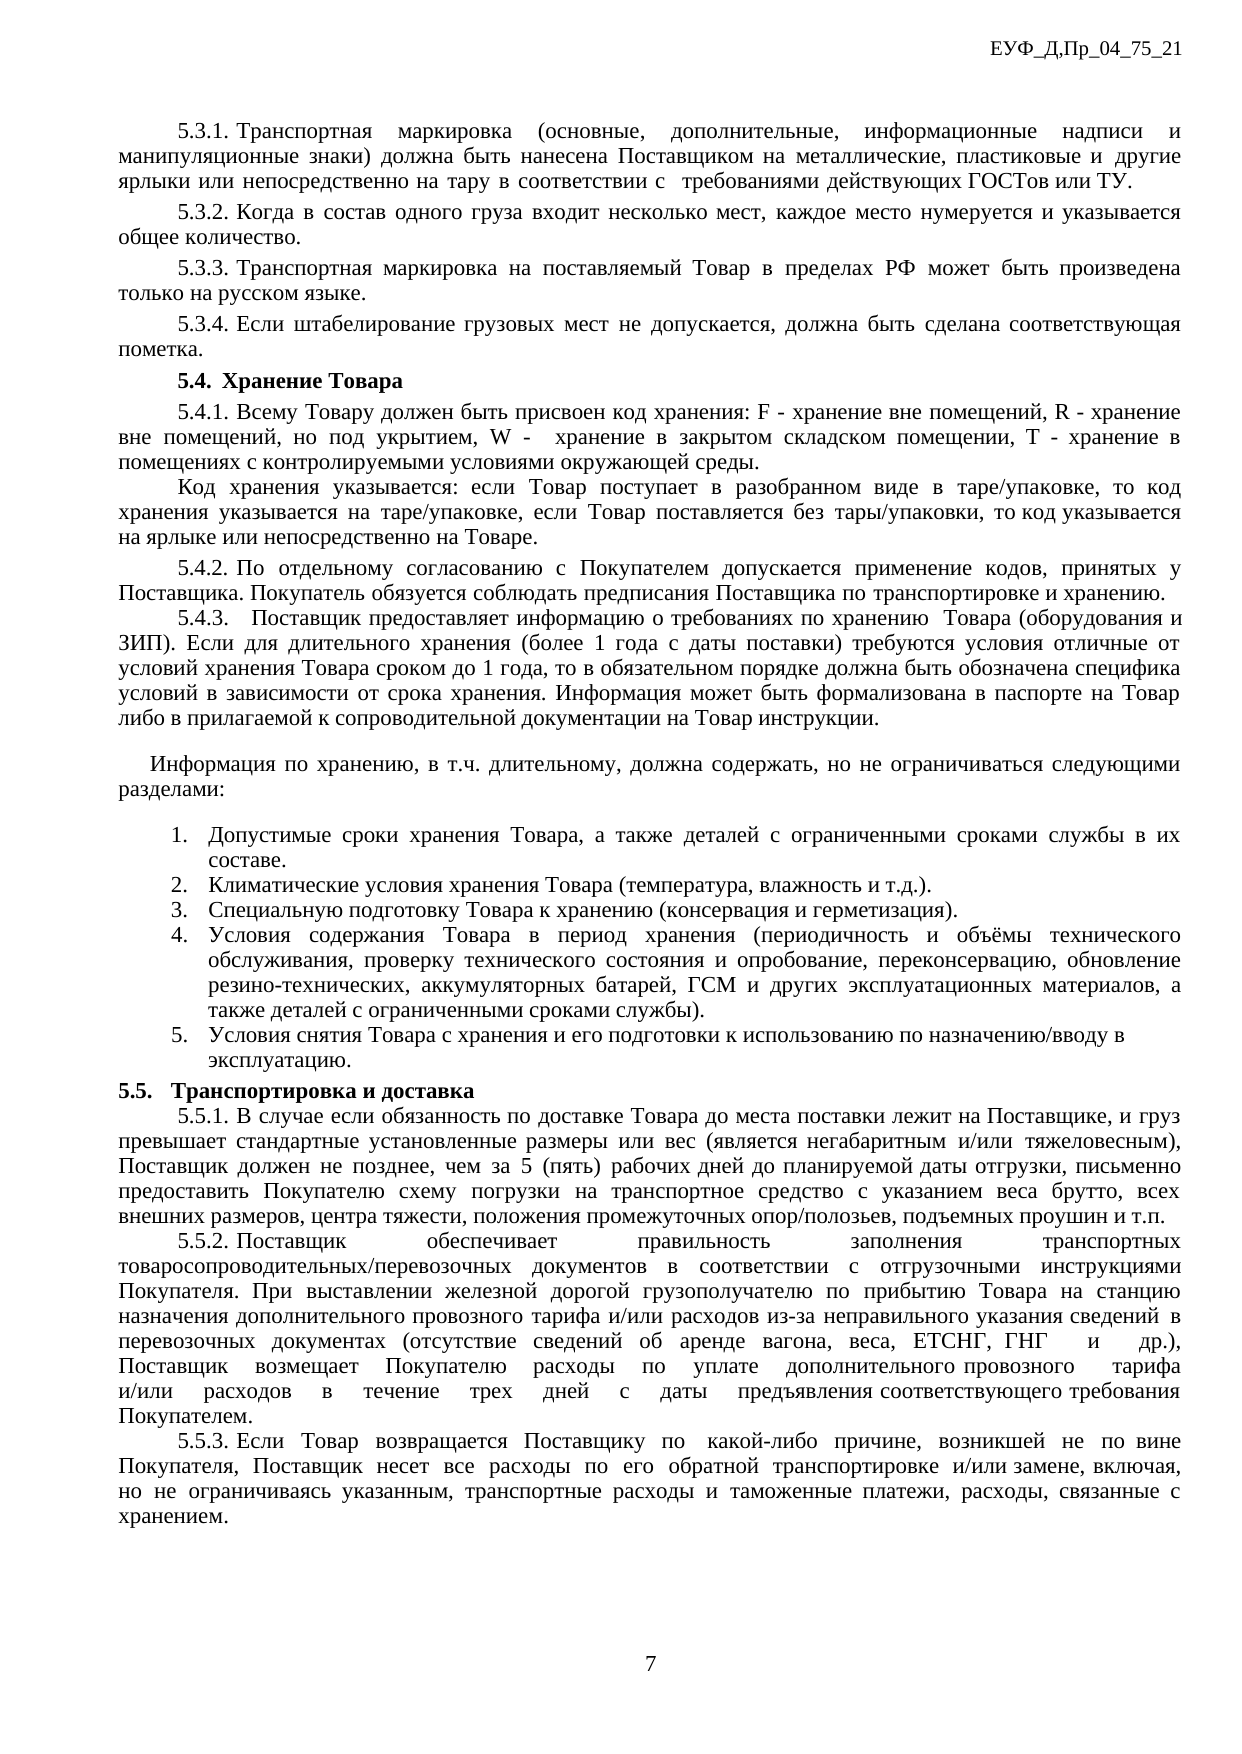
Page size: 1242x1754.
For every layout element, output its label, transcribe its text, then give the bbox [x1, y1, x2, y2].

list Хранение Товара [118, 368, 1181, 393]
list Транспортная маркировка (основные, дополнительные, информационные надписи и манипуляционные знаки) должна быть нанесена Поставщиком на металлические, пластиковые и другие ярлыки или непосредственно на тару в соответствии с требованиями действующих ГОСТов или ТУ. [118, 118, 1181, 193]
list Климатические условия хранения Товара (температура, влажность и т.д.). [171, 872, 1183, 897]
list Транспортная маркировка на поставляемый Товар в пределах РФ может быть произведена только на русском языке. [118, 256, 1181, 306]
list В случае если обязанность по доставке Товара до места поставки лежит на Поставщике, и груз превышает стандартные установленные размеры или вес (является негабаритным и/или тяжеловесным), Поставщик должен не позднее, чем за 5 (пять) рабочих дней до планируемой даты отгрузки, письменно предоставить Покупателю схему погрузки на транспортное средство с указанием веса брутто, всех внешних размеров, центра тяжести, положения промежуточных опор/полозьев, подъемных проушин и т.п. [118, 1103, 1181, 1228]
list Всему Товару должен быть присвоен код хранения: F - хранение вне помещений, R - хранение вне помещений, но под укрытием, W - хранение в закрытом складском помещении, T - хранение в помещениях с контролируемыми условиями окружающей среды. [118, 399, 1181, 474]
list Условия снятия Товара с хранения и его подготовки к использованию по назначению/вводу в эксплуатацию. [171, 1022, 1183, 1072]
list Поставщик обеспечивает правильность заполнения транспортных товаросопроводительных/перевозочных документов в соответствии с отгрузочными инструкциями Покупателя. При выставлении железной дорогой грузополучателю по прибытию Товара на станцию назначения дополнительного провозного тарифа и/или расходов из-за неправильного указания сведений в перевозочных документах (отсутствие сведений об аренде вагона, веса, ЕТСНГ, ГНГ и др.), Поставщик возмещает Покупателю расходы по уплате дополнительного провозного тарифа и/или расходов в течение трех дней с даты предъявления соответствующего требования Покупателем. [118, 1228, 1181, 1428]
list Условия содержания Товара в период хранения (периодичность и объёмы технического обслуживания, проверку технического состояния и опробование, переконсервацию, обновление резино-технических, аккумуляторных батарей, ГСМ и других эксплуатационных материалов, а также деталей с ограниченными сроками службы). [171, 922, 1183, 1022]
list Транспортировка и доставка [118, 1078, 1181, 1103]
list Если Товар возвращается Поставщику по какой-либо причине, возникшей не по вине Покупателя, Поставщик несет все расходы по его обратной транспортировке и/или замене, включая, но не ограничиваясь указанным, транспортные расходы и таможенные платежи, расходы, связанные с хранением. [118, 1428, 1181, 1528]
text Информация по хранению, в т.ч. длительному, должна содержать, но не ограничиваться следующими разделами: [118, 751, 1183, 801]
text Код хранения указывается: если Товар поступает в разобранном виде в таре/упаковке, то код хранения указывается на таре/упаковке, если Товар поставляется без тары/упаковки, то код указывается на ярлыке или непосредственно на Товаре. [118, 474, 1181, 549]
list Специальную подготовку Товара к хранению (консервация и герметизация). [171, 897, 1183, 922]
list Допустимые сроки хранения Товара, а также деталей с ограниченными сроками службы в их составе. [171, 822, 1183, 872]
list По отдельному согласованию с Покупателем допускается применение кодов, принятых у Поставщика. Покупатель обязуется соблюдать предписания Поставщика по транспортировке и хранению. [118, 556, 1181, 606]
list Когда в состав одного груза входит несколько мест, каждое место нумеруется и указывается общее количество. [118, 199, 1181, 249]
list Если штабелирование грузовых мест не допускается, должна быть сделана соответствующая пометка. [118, 312, 1181, 362]
list Поставщик предоставляет информацию о требованиях по хранению Товара (оборудования и ЗИП). Если для длительного хранения (более 1 года с даты поставки) требуются условия отличные от условий хранения Товара сроком до 1 года, то в обязательном порядке должна быть обозначена специфика условий в зависимости от срока хранения. Информация может быть формализована в паспорте на Товар либо в прилагаемой к сопроводительной документации на Товар инструкции. [118, 606, 1183, 731]
